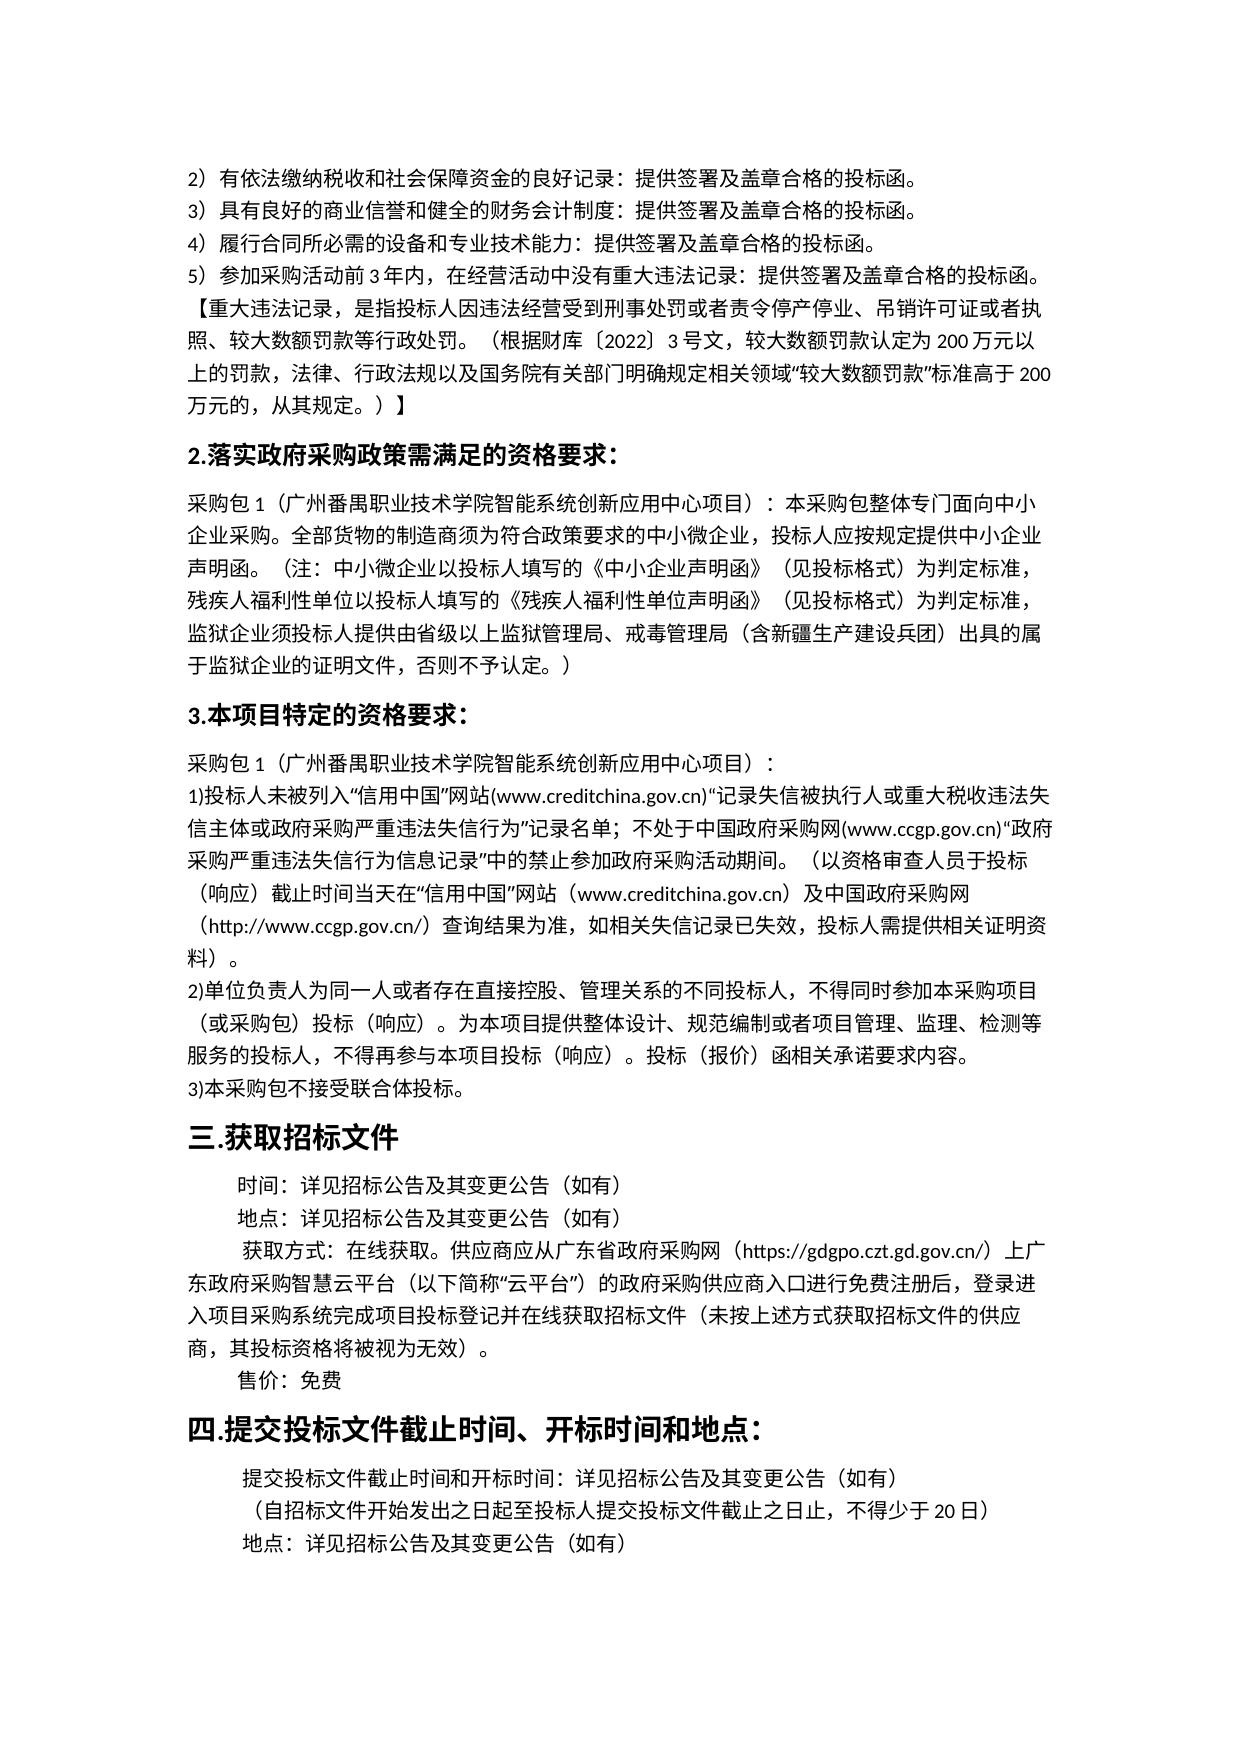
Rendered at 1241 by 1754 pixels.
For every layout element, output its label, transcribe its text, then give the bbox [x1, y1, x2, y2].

text 2.落实政府采购政策需满足的资格要求： [187, 422, 1053, 487]
text 四.提交投标文件截止时间、开标时间和地点： [187, 1397, 1053, 1462]
text 4）履行合同所必需的设备和专业技术能力：提供签署及盖章合格的投标函。 [187, 227, 1053, 259]
text 1)投标人未被列入“信用中国”网站(www.creditchina.gov.cn)“记录失信被执行人或重大税收违法失信主体或政府采购严重违法失信行为”记录名单；不处于中国政府采购网(www.ccgp.gov.cn)“政府采购严重违法失信行为信息记录”中的禁止参加政府采购活动期间。（以资格审查人员于投标（响应）截止时间当天在“信用中国”网站（www.creditchina.gov.cn）及中国政府采购网（http://www.ccgp.gov.cn/）查询结果为准，如相关失信记录已失效，投标人需提供相关证明资料）。 [187, 779, 1053, 974]
text （自招标文件开始发出之日起至投标人提交投标文件截止之日止，不得少于20日） [187, 1494, 1053, 1527]
text 2）有依法缴纳税收和社会保障资金的良好记录：提供签署及盖章合格的投标函。 [187, 162, 1053, 194]
text 地点：详见招标公告及其变更公告（如有） [187, 1527, 1053, 1559]
text 售价：免费 [187, 1364, 1053, 1397]
text 5）参加采购活动前3年内，在经营活动中没有重大违法记录：提供签署及盖章合格的投标函。【重大违法记录，是指投标人因违法经营受到刑事处罚或者责令停产停业、吊销许可证或者执照、较大数额罚款等行政处罚。（根据财库〔2022〕3 号文，较大数额罚款认定为200万元以上的罚款，法律、行政法规以及国务院有关部门明确规定相关领域“较大数额罚款”标准高于200万元的，从其规定。）】 [187, 259, 1053, 422]
text 采购包1（广州番禺职业技术学院智能系统创新应用中心项目）：本采购包整体专门面向中小企业采购。全部货物的制造商须为符合政策要求的中小微企业，投标人应按规定提供中小企业声明函。（注：中小微企业以投标人填写的《中小企业声明函》（见投标格式）为判定标准，残疾人福利性单位以投标人填写的《残疾人福利性单位声明函》（见投标格式）为判定标准，监狱企业须投标人提供由省级以上监狱管理局、戒毒管理局（含新疆生产建设兵团）出具的属于监狱企业的证明文件，否则不予认定。） [187, 487, 1053, 682]
text 提交投标文件截止时间和开标时间：详见招标公告及其变更公告（如有） [187, 1462, 1053, 1494]
text 地点：详见招标公告及其变更公告（如有） [187, 1202, 1053, 1234]
text 3）具有良好的商业信誉和健全的财务会计制度：提供签署及盖章合格的投标函。 [187, 194, 1053, 227]
text 2)单位负责人为同一人或者存在直接控股、管理关系的不同投标人，不得同时参加本采购项目（或采购包）投标（响应）。为本项目提供整体设计、规范编制或者项目管理、监理、检测等服务的投标人，不得再参与本项目投标（响应）。投标（报价）函相关承诺要求内容。 [187, 974, 1053, 1072]
text 时间：详见招标公告及其变更公告（如有） [187, 1169, 1053, 1202]
text 获取方式：在线获取。供应商应从广东省政府采购网（https://gdgpo.czt.gd.gov.cn/）上广东政府采购智慧云平台（以下简称“云平台”）的政府采购供应商入口进行免费注册后，登录进入项目采购系统完成项目投标登记并在线获取招标文件（未按上述方式获取招标文件的供应商，其投标资格将被视为无效）。 [187, 1234, 1053, 1364]
text 3.本项目特定的资格要求： [187, 682, 1053, 747]
text 三.获取招标文件 [187, 1104, 1053, 1169]
text 采购包1（广州番禺职业技术学院智能系统创新应用中心项目）： [187, 747, 1053, 779]
text 3)本采购包不接受联合体投标。 [187, 1072, 1053, 1104]
